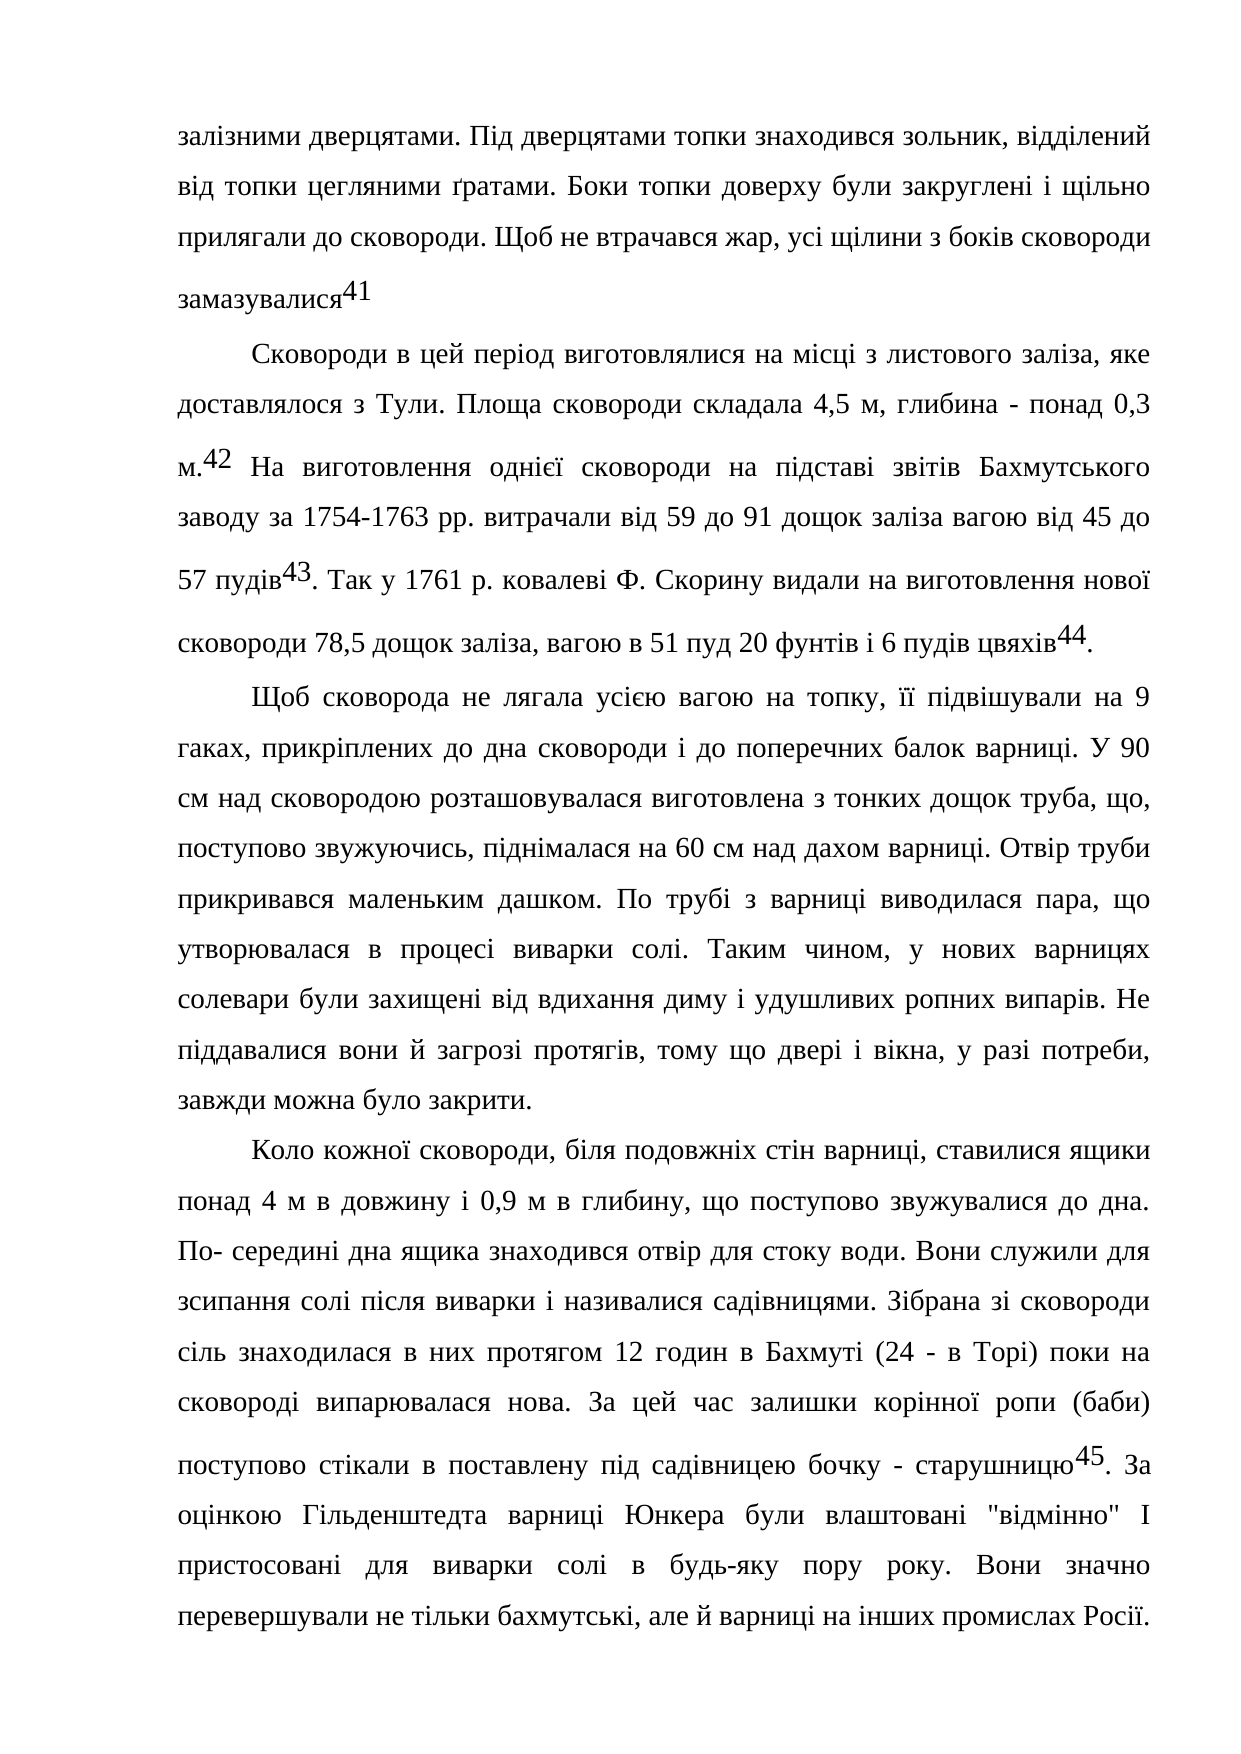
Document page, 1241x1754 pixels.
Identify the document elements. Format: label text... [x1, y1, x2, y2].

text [177, 1132, 1152, 1631]
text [177, 118, 1152, 315]
text Щоб сковорода не лягала усією вагою на топку, її підвішували на 9 гаках, прикріплених до дна сковороди і до поперечних балок варниці. У 90 см над сковородою розташовувалася виготовлена з тонких дощок труба, що, поступово звужуючись, піднімалася на 60 см над дахом варниці. Отвір труби прикривався маленьким дашком. По трубі з варниці виводилася пара, що утворювалася в процесі виварки солі. Таким чином, у нових варницях солевари були захищені від вдихання диму і удушливих ропних випарів. Не піддавалися вони й загрозі протягів, тому що двері і вікна, у разі потреби, завжди можна було закрити. [177, 679, 1152, 1116]
text Сковороди в цей період виготовлялися на місці з листового заліза, яке доставлялося з Тули. Площа сковороди складала 4,5 м, глибина - понад 0,3 м.42 На виготовлення однієї сковороди на підставі звітів Бахмутського заводу за 1754-1763 рр. витрачали від 59 до 91 дощок заліза вагою від 45 до 57 пудів43. Так у 1761 р. ковалеві Ф. Скорину видали на виготовлення нової сковороди 78,5 дощок заліза, вагою в 51 пуд 20 фунтів і 6 пудів цвяхів44. [177, 336, 1152, 659]
